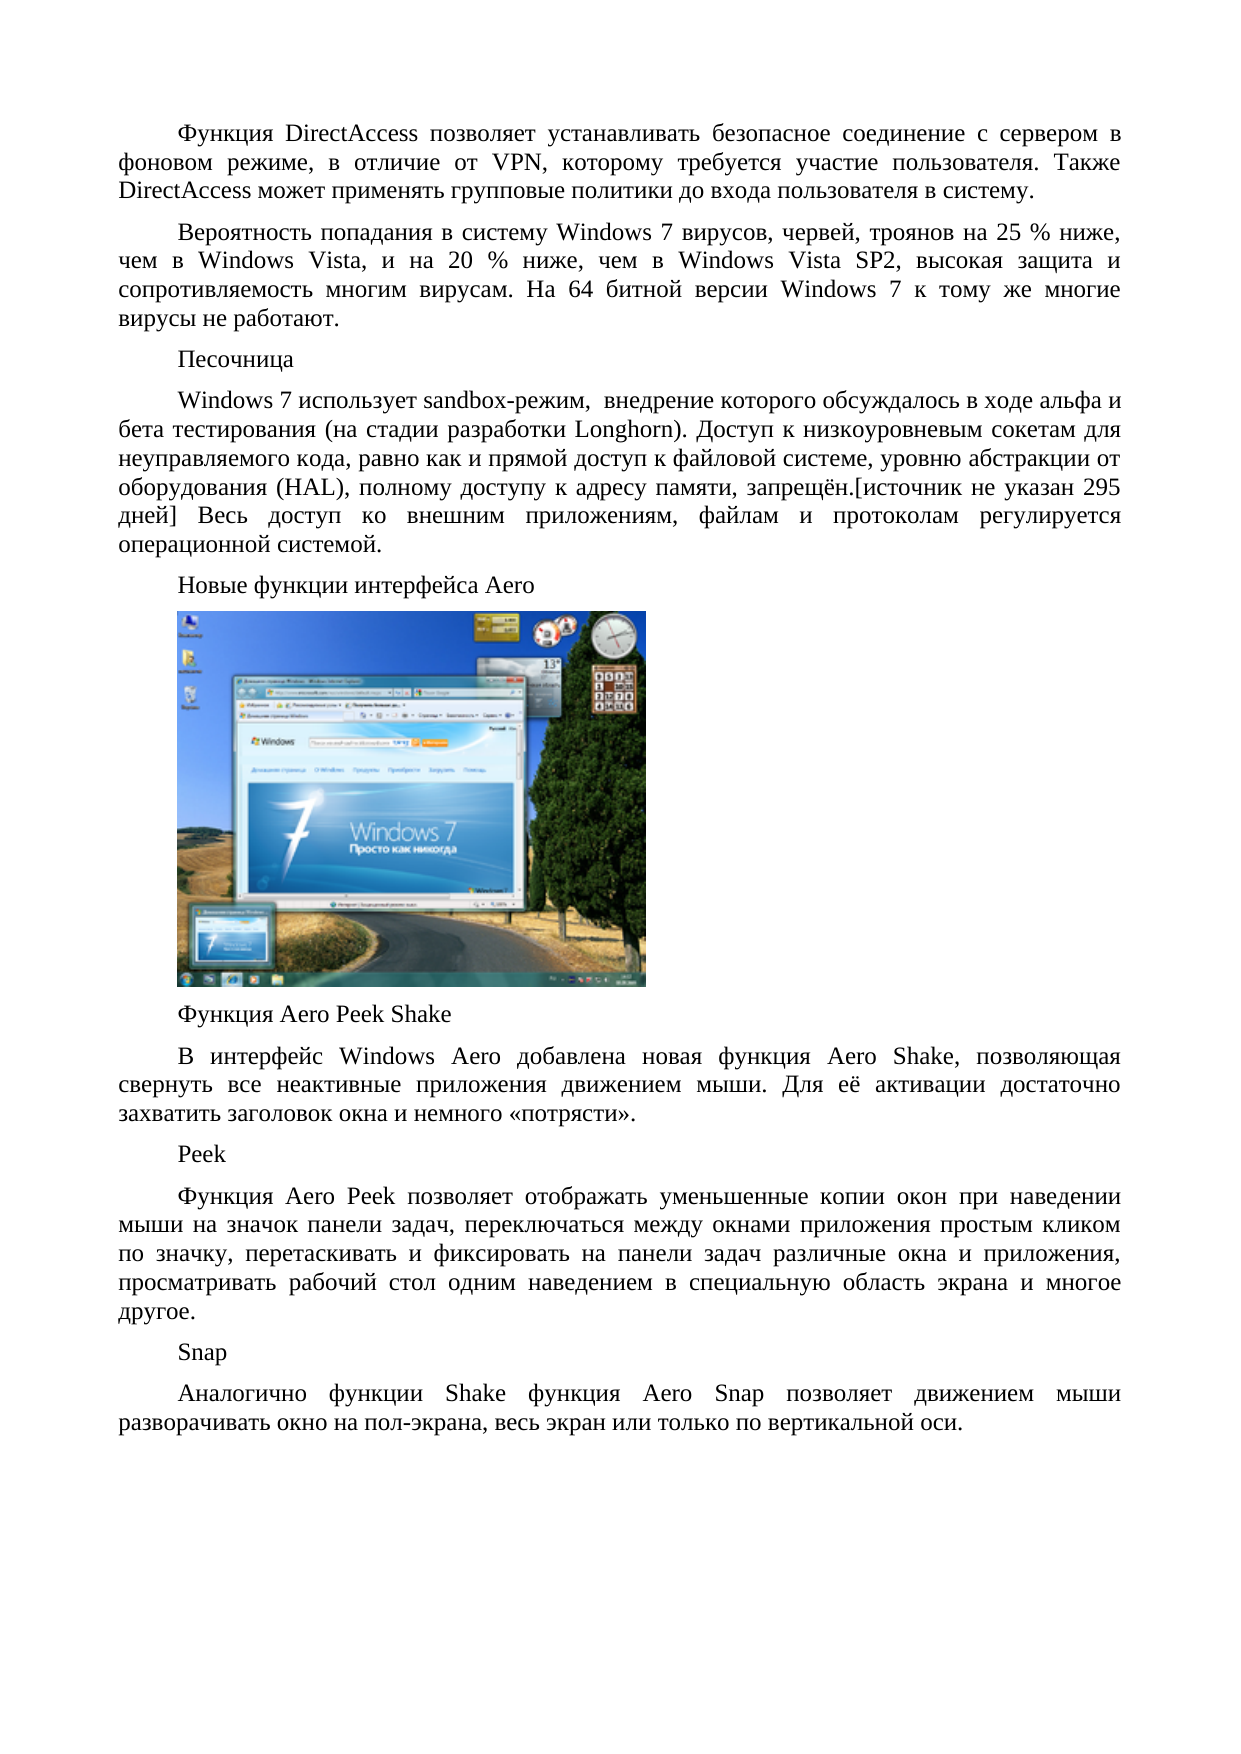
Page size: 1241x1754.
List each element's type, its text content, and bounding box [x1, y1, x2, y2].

text Функция Aero Peek Shake [118, 999, 1122, 1028]
text Аналогично функции Shake функция Aero Snap позволяет движением мыши разворачивать окно на пол-экрана, весь экран или только по вертикальной оси. [118, 1378, 1122, 1436]
text Windows 7 использует sandbox-режим, внедрение которого обсуждалось в ходе альфа и бета тестирования (на стадии разработки Longhorn). Доступ к низкоуровневым сокетам для неуправляемого кода, равно как и прямой доступ к файловой системе, уровню абстракции от оборудования (HAL), полному доступу к адресу памяти, запрещён.[источник не указан 295 дней] Весь доступ ко внешним приложениям, файлам и протоколам регулируется операционной системой. [118, 386, 1122, 558]
text Snap [118, 1337, 1122, 1366]
picture [177, 611, 646, 987]
text Функция DirectAccess позволяет устанавливать безопасное соединение с сервером в фоновом режиме, в отличие от VPN, которому требуется участие пользователя. Также DirectAccess может применять групповые политики до входа пользователя в систему. [118, 118, 1122, 204]
text Функция Aero Peek позволяет отображать уменьшенные копии окон при наведении мыши на значок панели задач, переключаться между окнами приложения простым кликом по значку, перетаскивать и фиксировать на панели задач различные окна и приложения, просматривать рабочий стол одним наведением в специальную область экрана и многое другое. [118, 1181, 1122, 1324]
text Peek [118, 1139, 1122, 1168]
text В интерфейс Windows Aero добавлена новая функция Aero Shake, позволяющая свернуть все неактивные приложения движением мыши. Для её активации достаточно захватить заголовок окна и немного «потрясти». [118, 1041, 1122, 1127]
text Новые функции интерфейса Aero [118, 571, 1122, 599]
text Песочница [118, 344, 1122, 373]
text Вероятность попадания в систему Windows 7 вирусов, червей, троянов на 25 % ниже, чем в Windows Vista, и на 20 % ниже, чем в Windows Vista SP2, высокая защита и сопротивляемость многим вирусам. На 64 битной версии Windows 7 к тому же многие вирусы не работают. [118, 217, 1122, 332]
